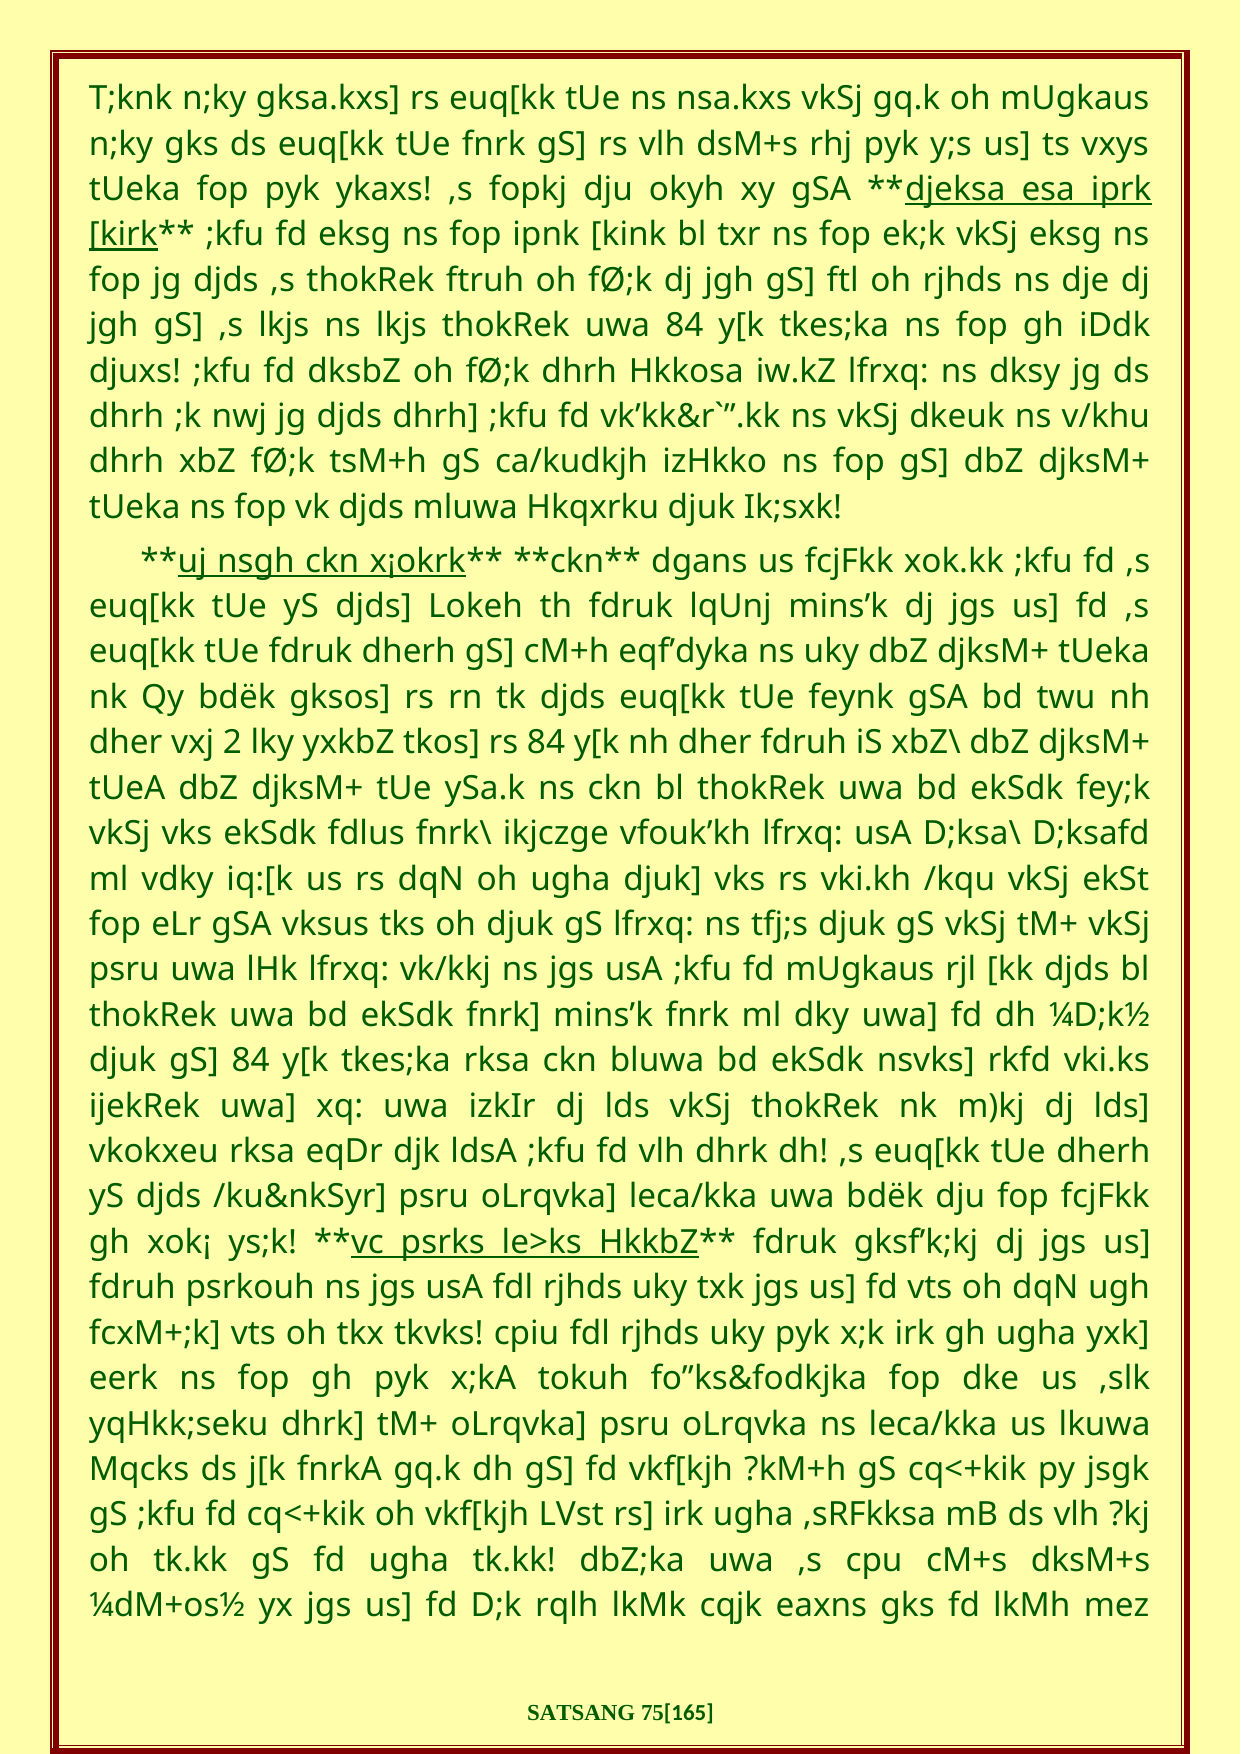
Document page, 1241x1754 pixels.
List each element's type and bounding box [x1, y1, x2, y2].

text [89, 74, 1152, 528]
text [89, 536, 1152, 1626]
